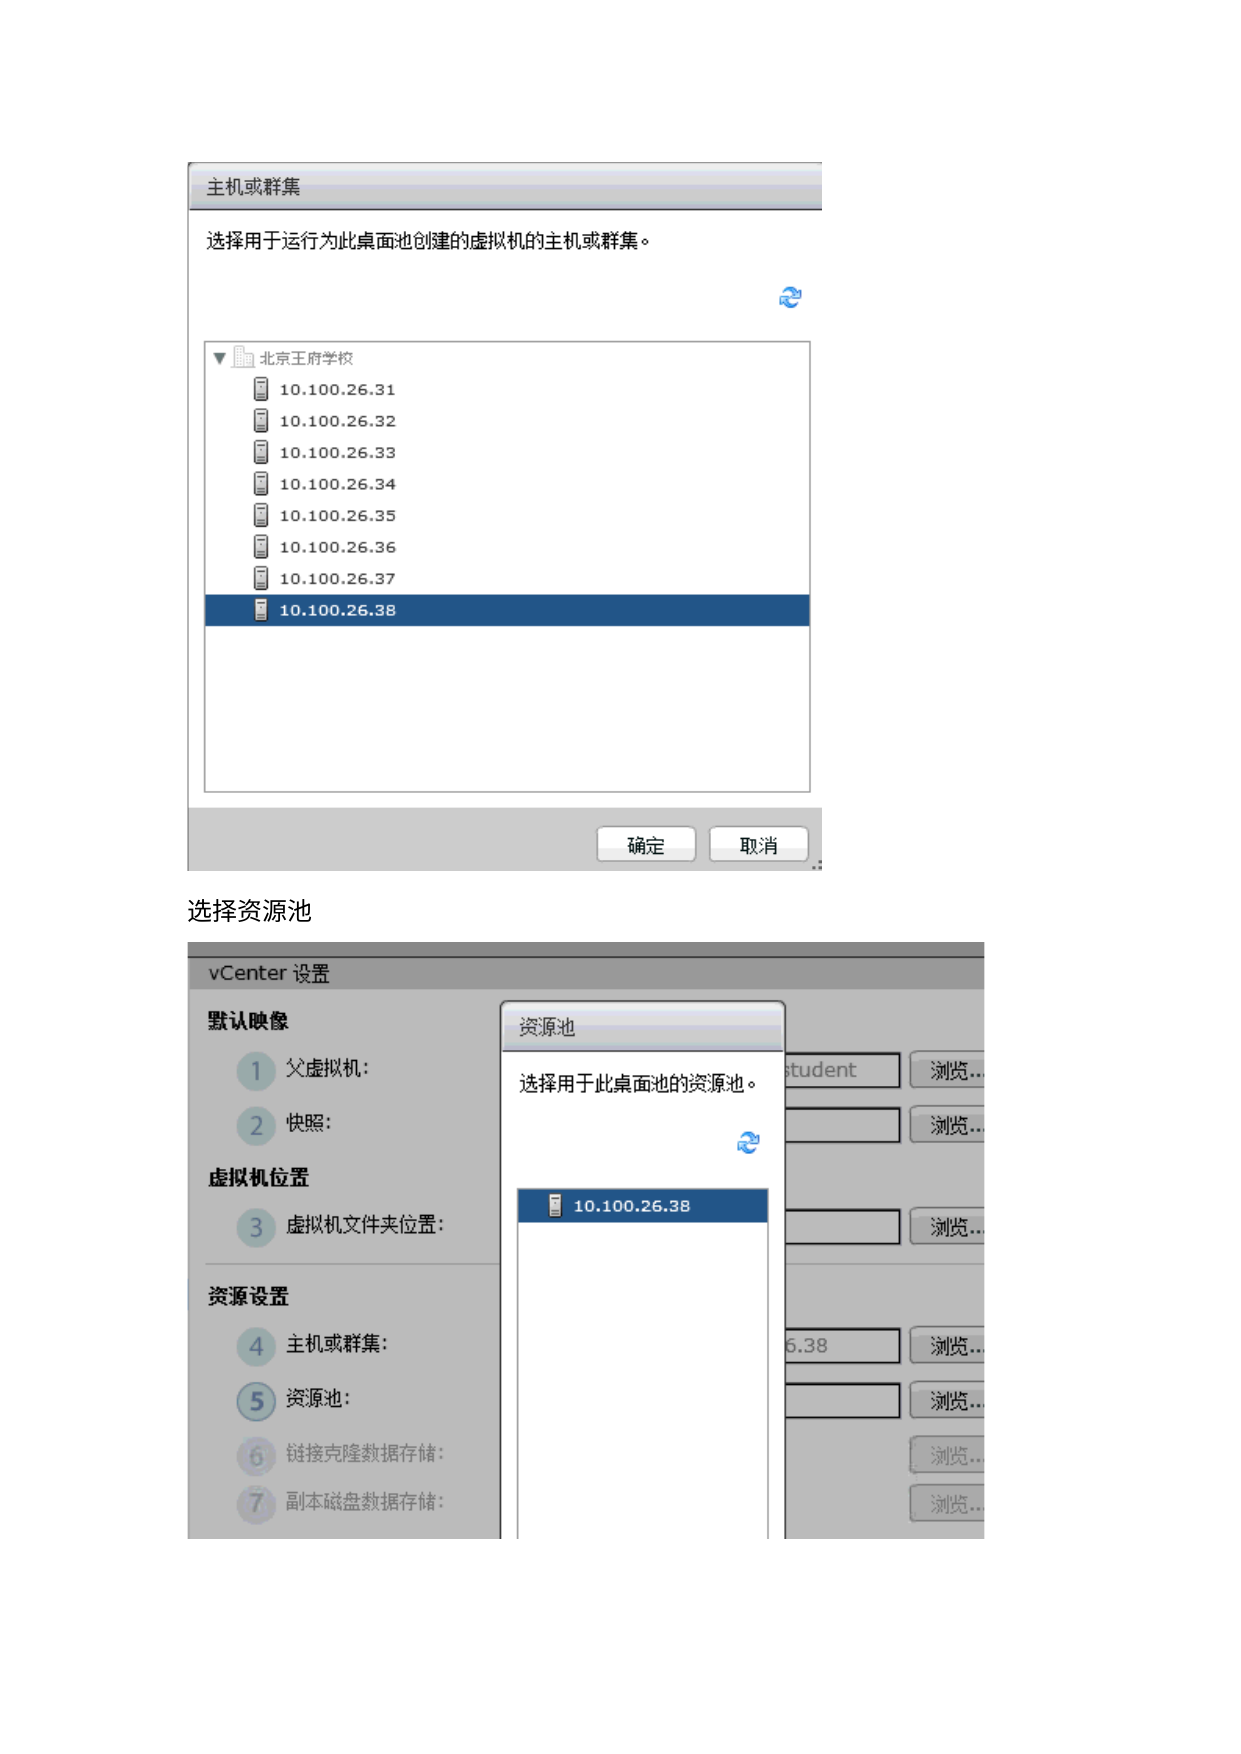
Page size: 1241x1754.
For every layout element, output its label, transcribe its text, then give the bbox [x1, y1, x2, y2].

text 选择资源池 [187, 877, 1053, 942]
picture [187, 942, 985, 1539]
picture [187, 162, 822, 871]
